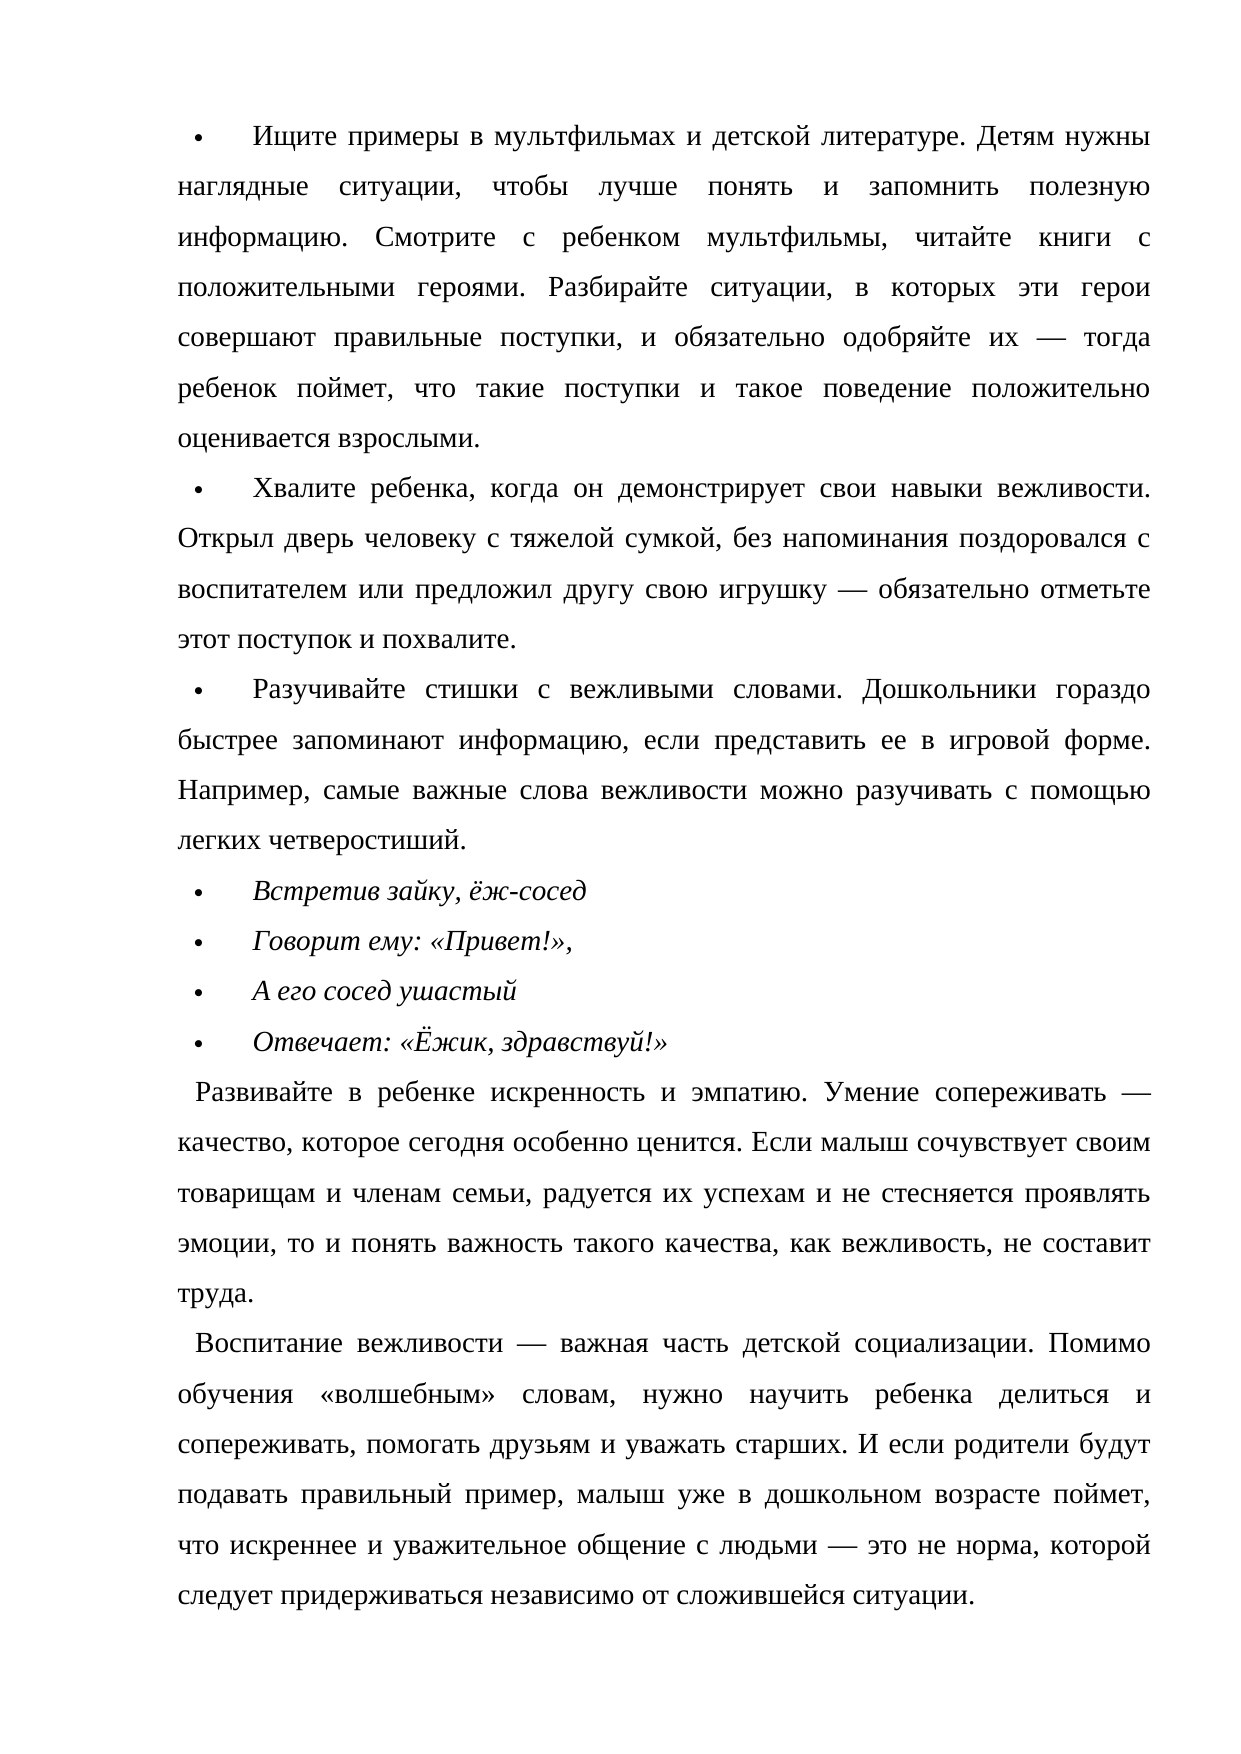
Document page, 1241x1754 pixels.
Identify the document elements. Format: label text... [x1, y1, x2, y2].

list Отвечает: «Ёжик, здравствуй!» [177, 1024, 1152, 1057]
list Хвалите ребенка, когда он демонстрирует свои навыки вежливости. Открыл дверь человеку с тяжелой сумкой, без напоминания поздоровался с воспитателем или предложил другу свою игрушку — обязательно отметьте этот поступок и похвалите. [177, 470, 1152, 655]
text Развивайте в ребенке искренность и эмпатию. Умение сопереживать — качество, которое сегодня особенно ценится. Если малыш сочувствует своим товарищам и членам семьи, радуется их успехам и не стесняется проявлять эмоции, то и понять важность такого качества, как вежливость, не составит труда. [177, 1074, 1152, 1309]
list Ищите примеры в мультфильмах и детской литературе. Детям нужны наглядные ситуации, чтобы лучше понять и запомнить полезную информацию. Смотрите с ребенком мультфильмы, читайте книги с положительными героями. Разбирайте ситуации, в которых эти герои совершают правильные поступки, и обязательно одобряйте их — тогда ребенок поймет, что такие поступки и такое поведение положительно оценивается взрослыми. [177, 118, 1152, 453]
list Встретив зайку, ёж-сосед [177, 873, 1152, 906]
list А его сосед ушастый [177, 973, 1152, 1007]
list Говорит ему: «Привет!», [177, 923, 1152, 957]
text Воспитание вежливости — важная часть детской социализации. Помимо обучения «волшебным» словам, нужно научить ребенка делиться и сопереживать, помогать друзьям и уважать старших. И если родители будут подавать правильный пример, малыш уже в дошкольном возрасте поймет, что искреннее и уважительное общение с людьми — это не норма, которой следует придерживаться независимо от сложившейся ситуации. [177, 1326, 1152, 1611]
list Разучивайте стишки с вежливыми словами. Дошкольники гораздо быстрее запоминают информацию, если представить ее в игровой форме. Например, самые важные слова вежливости можно разучивать с помощью легких четверостиший. [177, 672, 1152, 856]
